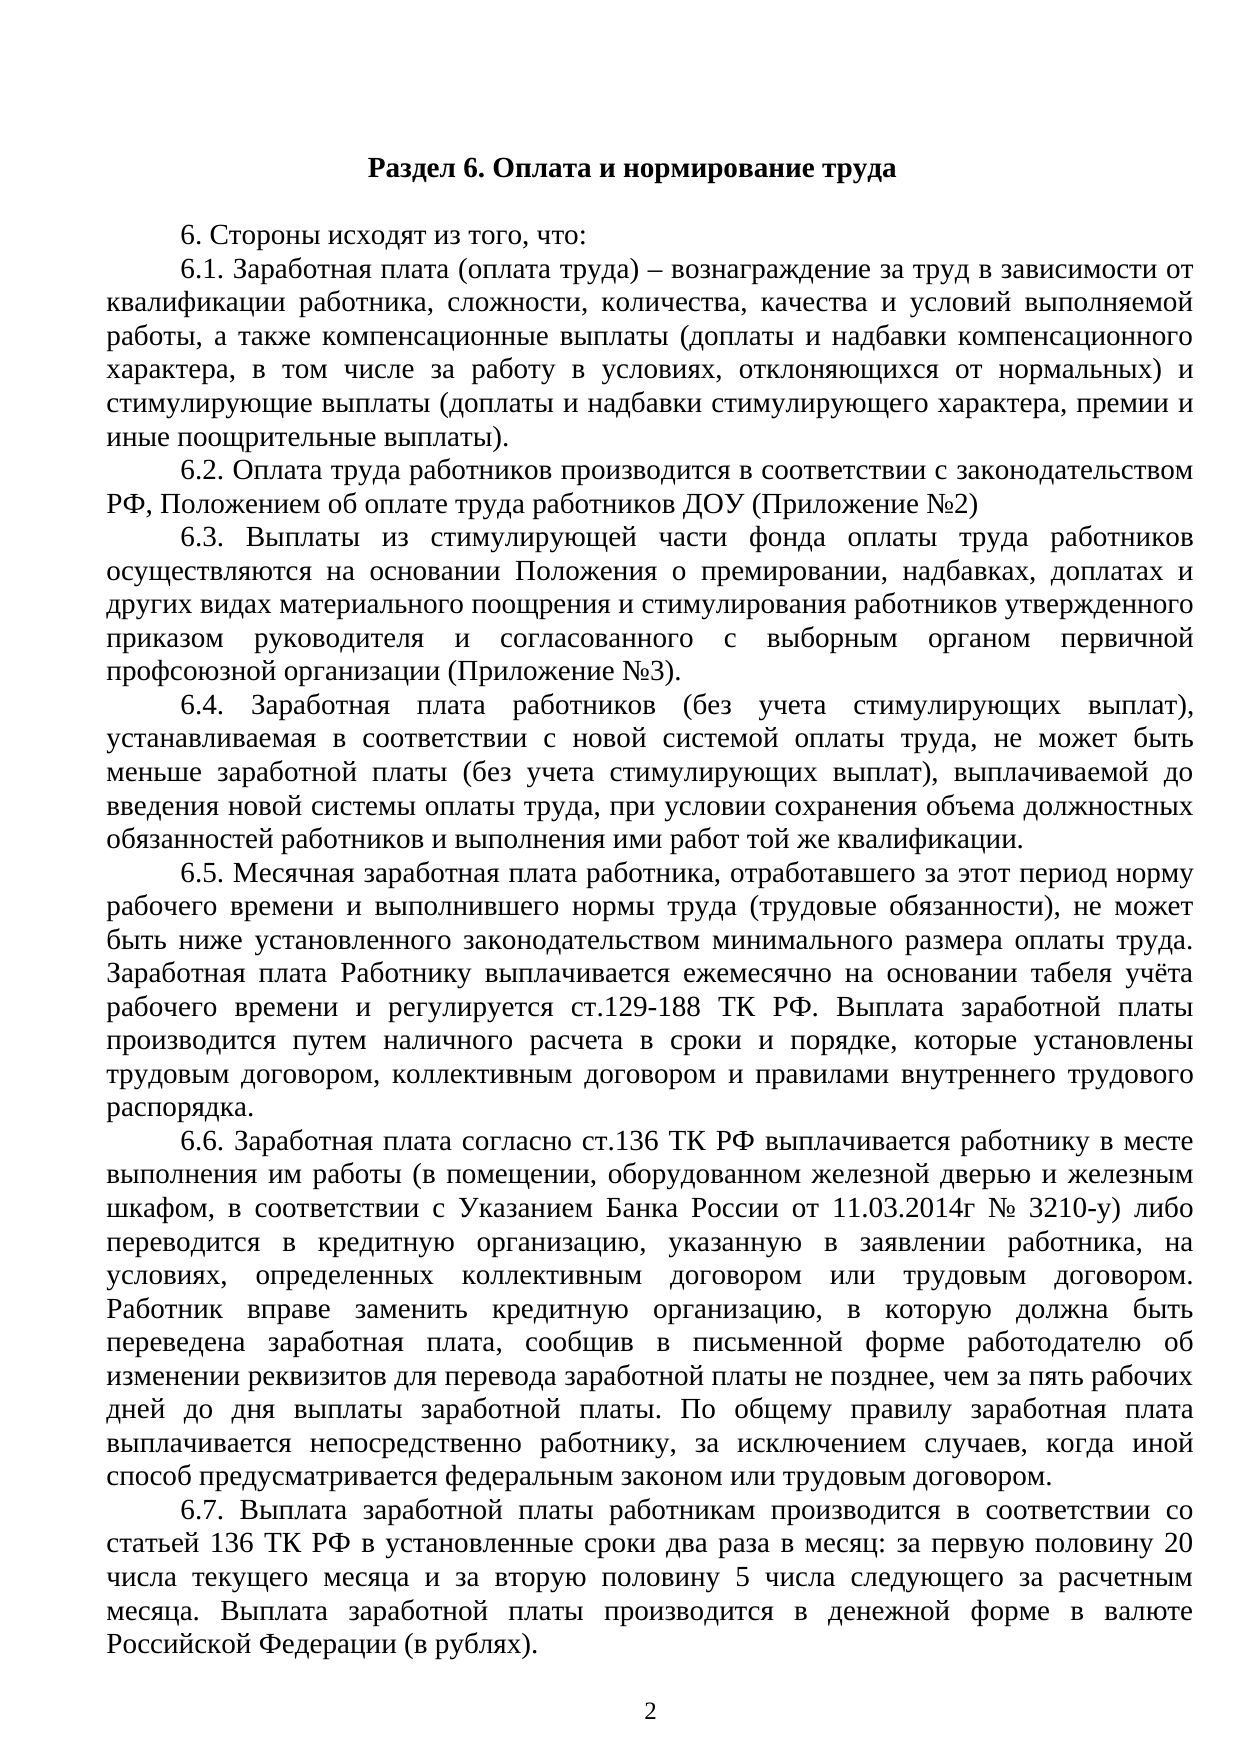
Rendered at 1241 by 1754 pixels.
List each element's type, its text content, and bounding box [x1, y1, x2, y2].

text 6.6. Заработная плата согласно ст.136 ТК РФ выплачивается работнику в месте выполнения им работы (в помещении, оборудованном железной дверью и железным шкафом, в соответствии с Указанием Банка России от 11.03.2014г № 3210-у) либо переводится в кредитную организацию, указанную в заявлении работника, на условиях, определенных коллективным договором или трудовым договором. Работник вправе заменить кредитную организацию, в которую должна быть переведена заработная плата, сообщив в письменной форме работодателю об изменении реквизитов для перевода заработной платы не позднее, чем за пять рабочих дней до дня выплаты заработной платы. По общему правилу заработная плата выплачивается непосредственно работнику, за исключением случаев, когда иной способ предусматривается федеральным законом или трудовым договором. [106, 1123, 1194, 1492]
text 6. Стороны исходят из того, что: [106, 217, 1194, 251]
text 6.2. Оплата труда работников производится в соответствии с законодательством РФ, Положением об оплате труда работников ДОУ (Приложение №2) [106, 452, 1194, 519]
text 6.7. Выплата заработной платы работникам производится в соответствии со статьей 136 ТК РФ в установленные сроки два раза в месяц: за первую половину 20 числа текущего месяца и за вторую половину 5 числа следующего за расчетным месяца. Выплата заработной платы производится в денежной форме в валюте Российской Федерации (в рублях). [106, 1492, 1194, 1660]
text 6.1. Заработная плата (оплата труда) – вознаграждение за труд в зависимости от квалификации работника, сложности, количества, качества и условий выполняемой работы, а также компенсационные выплаты (доплаты и надбавки компенсационного характера, в том числе за работу в условиях, отклоняющихся от нормальных) и стимулирующие выплаты (доплаты и надбавки стимулирующего характера, премии и иные поощрительные выплаты). [106, 251, 1194, 452]
text 6.5. Месячная заработная плата работника, отработавшего за этот период норму рабочего времени и выполнившего нормы труда (трудовые обязанности), не может быть ниже установленного законодательством минимального размера оплаты труда. Заработная плата Работнику выплачивается ежемесячно на основании табеля учёта рабочего времени и регулируется ст.129-188 ТК РФ. Выплата заработной платы производится путем наличного расчета в сроки и порядке, которые установлены трудовым договором, коллективным договором и правилами внутреннего трудового распорядка. [106, 855, 1194, 1123]
text 6.4. Заработная плата работников (без учета стимулирующих выплат), устанавливаемая в соответствии с новой системой оплаты труда, не может быть меньше заработной платы (без учета стимулирующих выплат), выплачиваемой до введения новой системы оплаты труда, при условии сохранения объема должностных обязанностей работников и выполнения ими работ той же квалификации. [106, 687, 1194, 855]
text Раздел 6. Оплата и нормирование труда [294, 150, 1194, 184]
text 6.3. Выплаты из стимулирующей части фонда оплаты труда работников осуществляются на основании Положения о премировании, надбавках, доплатах и других видах материального поощрения и стимулирования работников утвержденного приказом руководителя и согласованного с выборным органом первичной профсоюзной организации (Приложение №3). [106, 519, 1194, 687]
